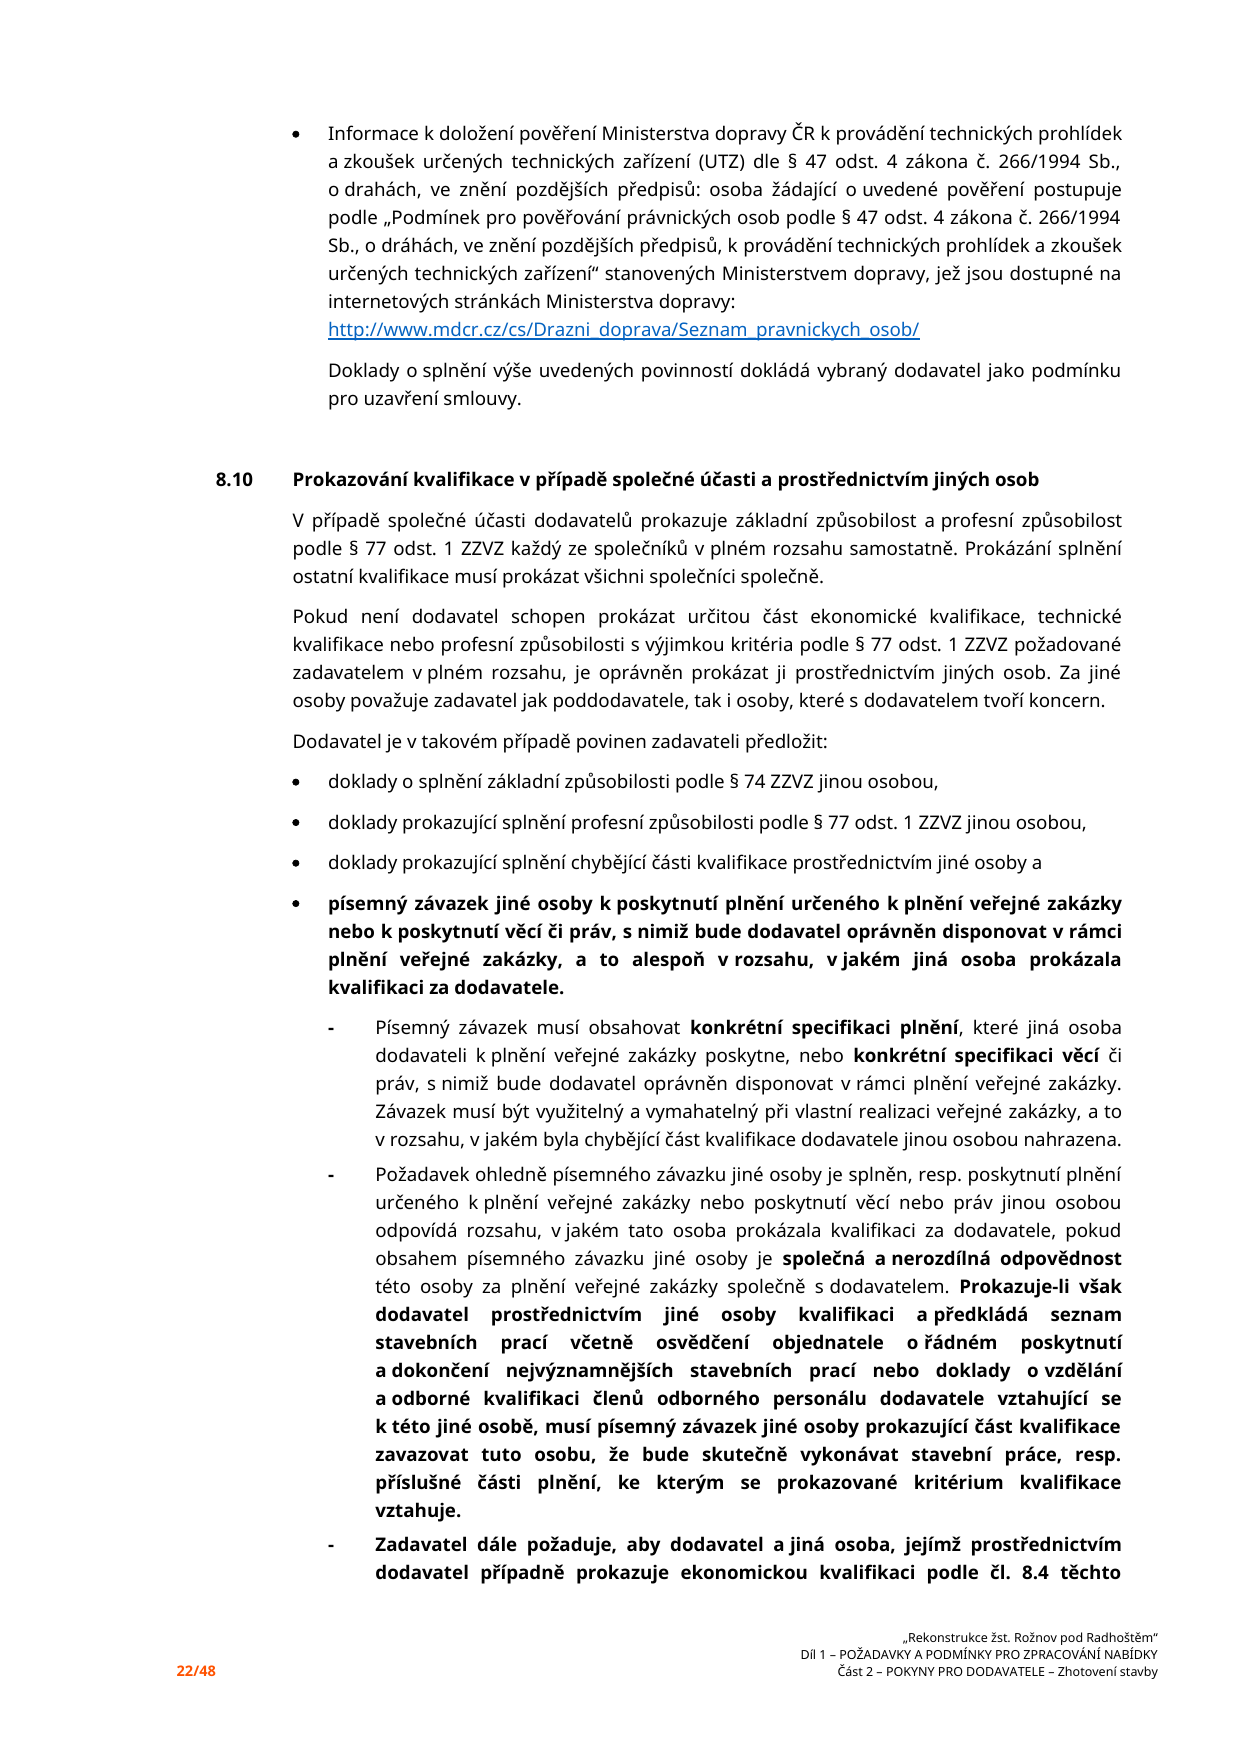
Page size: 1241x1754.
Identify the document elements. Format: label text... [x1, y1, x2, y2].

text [328, 1532, 1122, 1585]
text Doklady o splnění výše uvedených povinností dokládá vybraný dodavatel jako podmínku pro uzavření smlouvy. [328, 357, 1122, 411]
text V případě společné účasti dodavatelů prokazuje základní způsobilost a profesní způsobilost podle § 77 odst. 1 ZZVZ každý ze společníků v plném rozsahu samostatně. Prokázání splnění ostatní kvalifikace musí prokázat všichni společníci společně. [292, 507, 1122, 588]
text doklady prokazující splnění profesní způsobilosti podle § 77 odst. 1 ZZVZ jinou osobou, [292, 809, 1122, 834]
text Dodavatel je v takovém případě povinen zadavateli předložit: [292, 728, 1122, 753]
text písemný závazek jiné osoby k poskytnutí plnění určeného k plnění veřejné zakázky nebo k poskytnutí věcí či práv, s nimiž bude dodavatel oprávněn disponovat v rámci plnění veřejné zakázky, a to alespoň v rozsahu, v jakém jiná osoba prokázala kvalifikaci za dodavatele. [292, 890, 1122, 1000]
text Informace k doložení pověření Ministerstva dopravy ČR k provádění technických prohlídek a zkoušek určených technických zařízení (UTZ) dle § 47 odst. 4 zákona č. 266/1994 Sb., o drahách, ve znění pozdějších předpisů: osoba žádající o uvedené pověření postupuje podle „Podmínek pro pověřování právnických osob podle § 47 odst. 4 zákona č. 266/1994 Sb., o dráhách, ve znění pozdějších předpisů, k provádění technických prohlídek a zkoušek určených technických zařízení“ stanovených Ministerstvem dopravy, jež jsou dostupné na internetových stránkách Ministerstva dopravy: [292, 121, 1122, 314]
text doklady prokazující splnění chybějící části kvalifikace prostřednictvím jiné osoby a [292, 849, 1122, 875]
text Písemný závazek musí obsahovat konkrétní specifikaci plnění, které jiná osoba dodavateli k plnění veřejné zakázky poskytne, nebo konkrétní specifikaci věcí či práv, s nimiž bude dodavatel oprávněn disponovat v rámci plnění veřejné zakázky. Závazek musí být využitelný a vymahatelný při vlastní realizaci veřejné zakázky, a to v rozsahu, v jakém byla chybějící část kvalifikace dodavatele jinou osobou nahrazena. [328, 1015, 1122, 1152]
text http://www.mdcr.cz/cs/Drazni_doprava/Seznam_pravnickych_osob/ [328, 317, 1122, 342]
text doklady o splnění základní způsobilosti podle § 74 ZZVZ jinou osobou, [292, 768, 1122, 794]
text Požadavek ohledně písemného závazku jiné osoby je splněn, resp. poskytnutí plnění určeného k plnění veřejné zakázky nebo poskytnutí věcí nebo práv jinou osobou odpovídá rozsahu, v jakém tato osoba prokázala kvalifikaci za dodavatele, pokud obsahem písemného závazku jiné osoby je společná a nerozdílná odpovědnost této osoby za plnění veřejné zakázky společně s dodavatelem. Prokazuje-li však dodavatel prostřednictvím jiné osoby kvalifikaci a předkládá seznam stavebních prací včetně osvědčení objednatele o řádném poskytnutí a dokončení nejvýznamnějších stavebních prací nebo doklady o vzdělání a odborné kvalifikaci členů odborného personálu dodavatele vztahující se k této jiné osobě, musí písemný závazek jiné osoby prokazující část kvalifikace zavazovat tuto osobu, že bude skutečně vykonávat stavební práce, resp. příslušné části plnění, ke kterým se prokazované kritérium kvalifikace vztahuje. [328, 1161, 1122, 1523]
text Prokazování kvalifikace v případě společné účasti a prostřednictvím jiných osob [216, 466, 1122, 492]
text Pokud není dodavatel schopen prokázat určitou část ekonomické kvalifikace, technické kvalifikace nebo profesní způsobilosti s výjimkou kritéria podle § 77 odst. 1 ZZVZ požadované zadavatelem v plném rozsahu, je oprávněn prokázat ji prostřednictvím jiných osob. Za jiné osoby považuje zadavatel jak poddodavatele, tak i osoby, které s dodavatelem tvoří koncern. [292, 603, 1122, 713]
